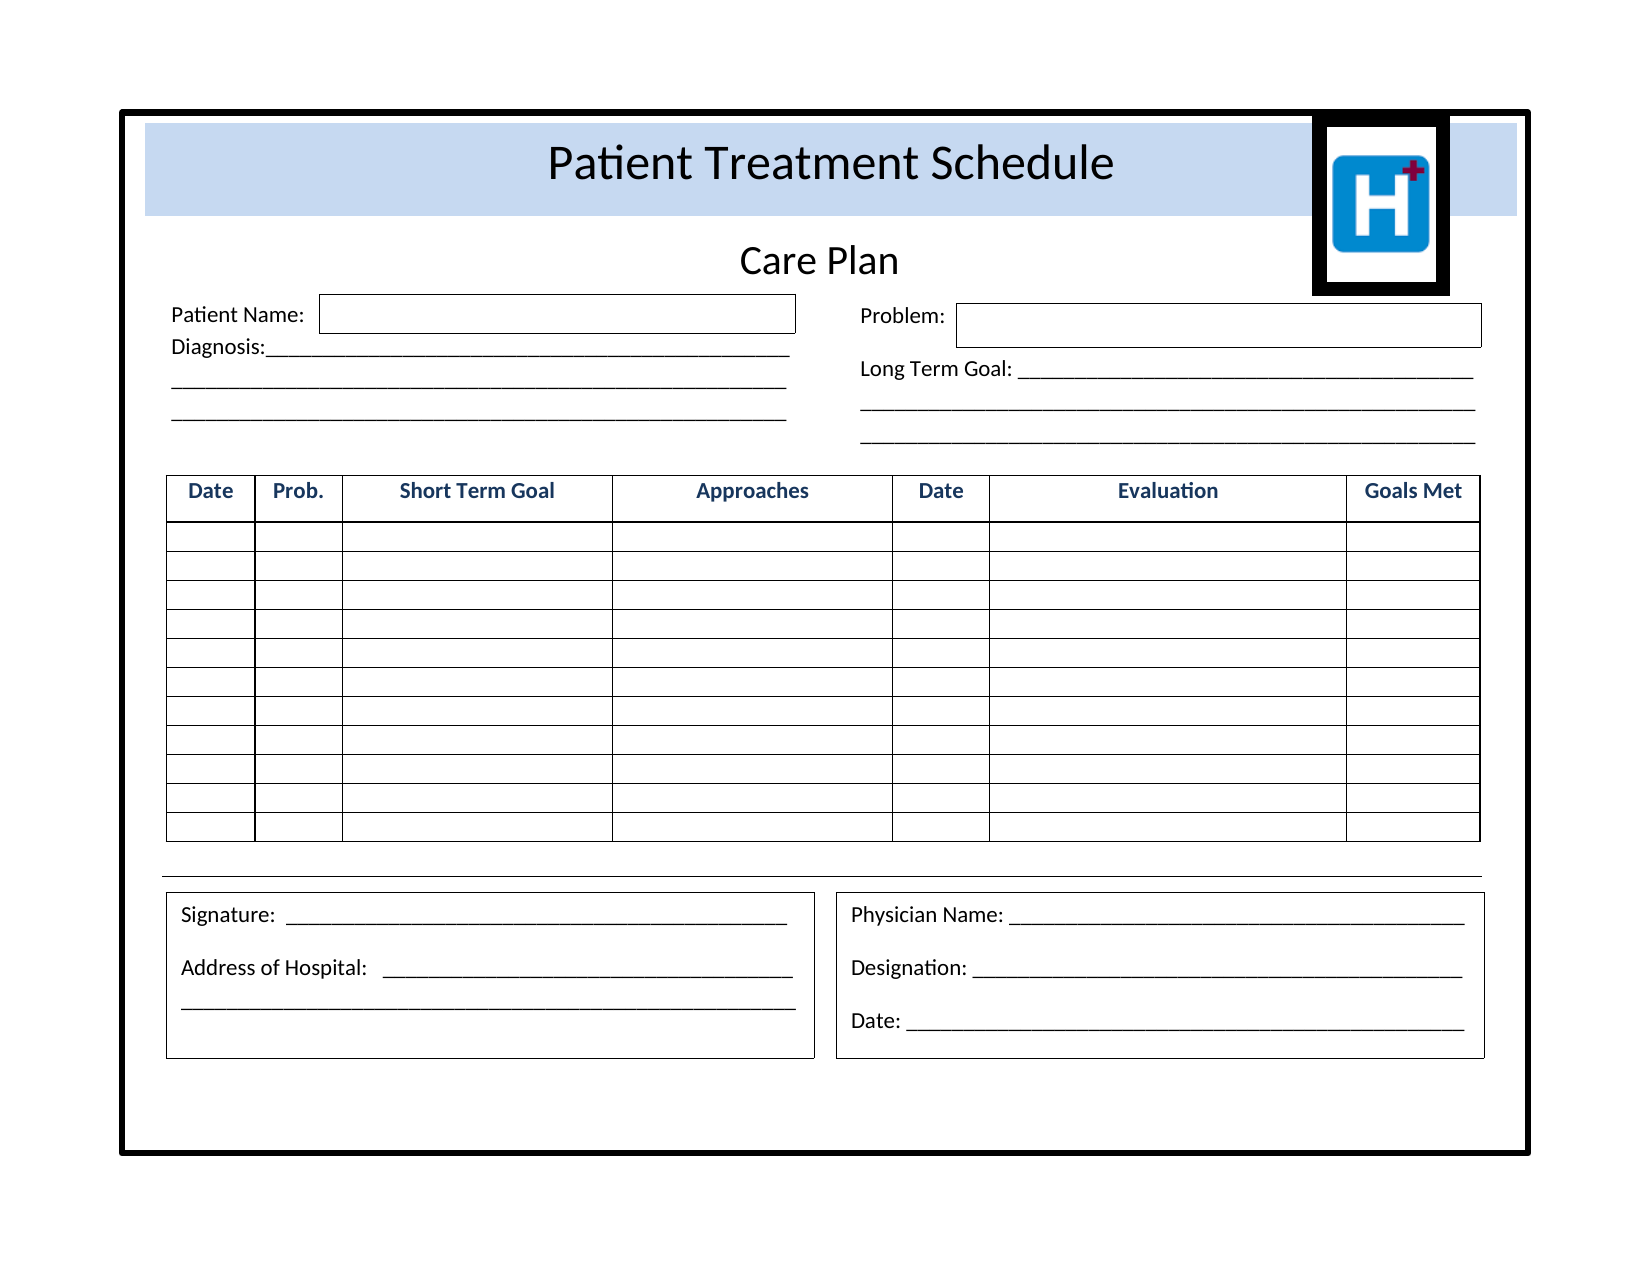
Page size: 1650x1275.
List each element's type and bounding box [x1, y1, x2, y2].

picture [1327, 127, 1436, 282]
